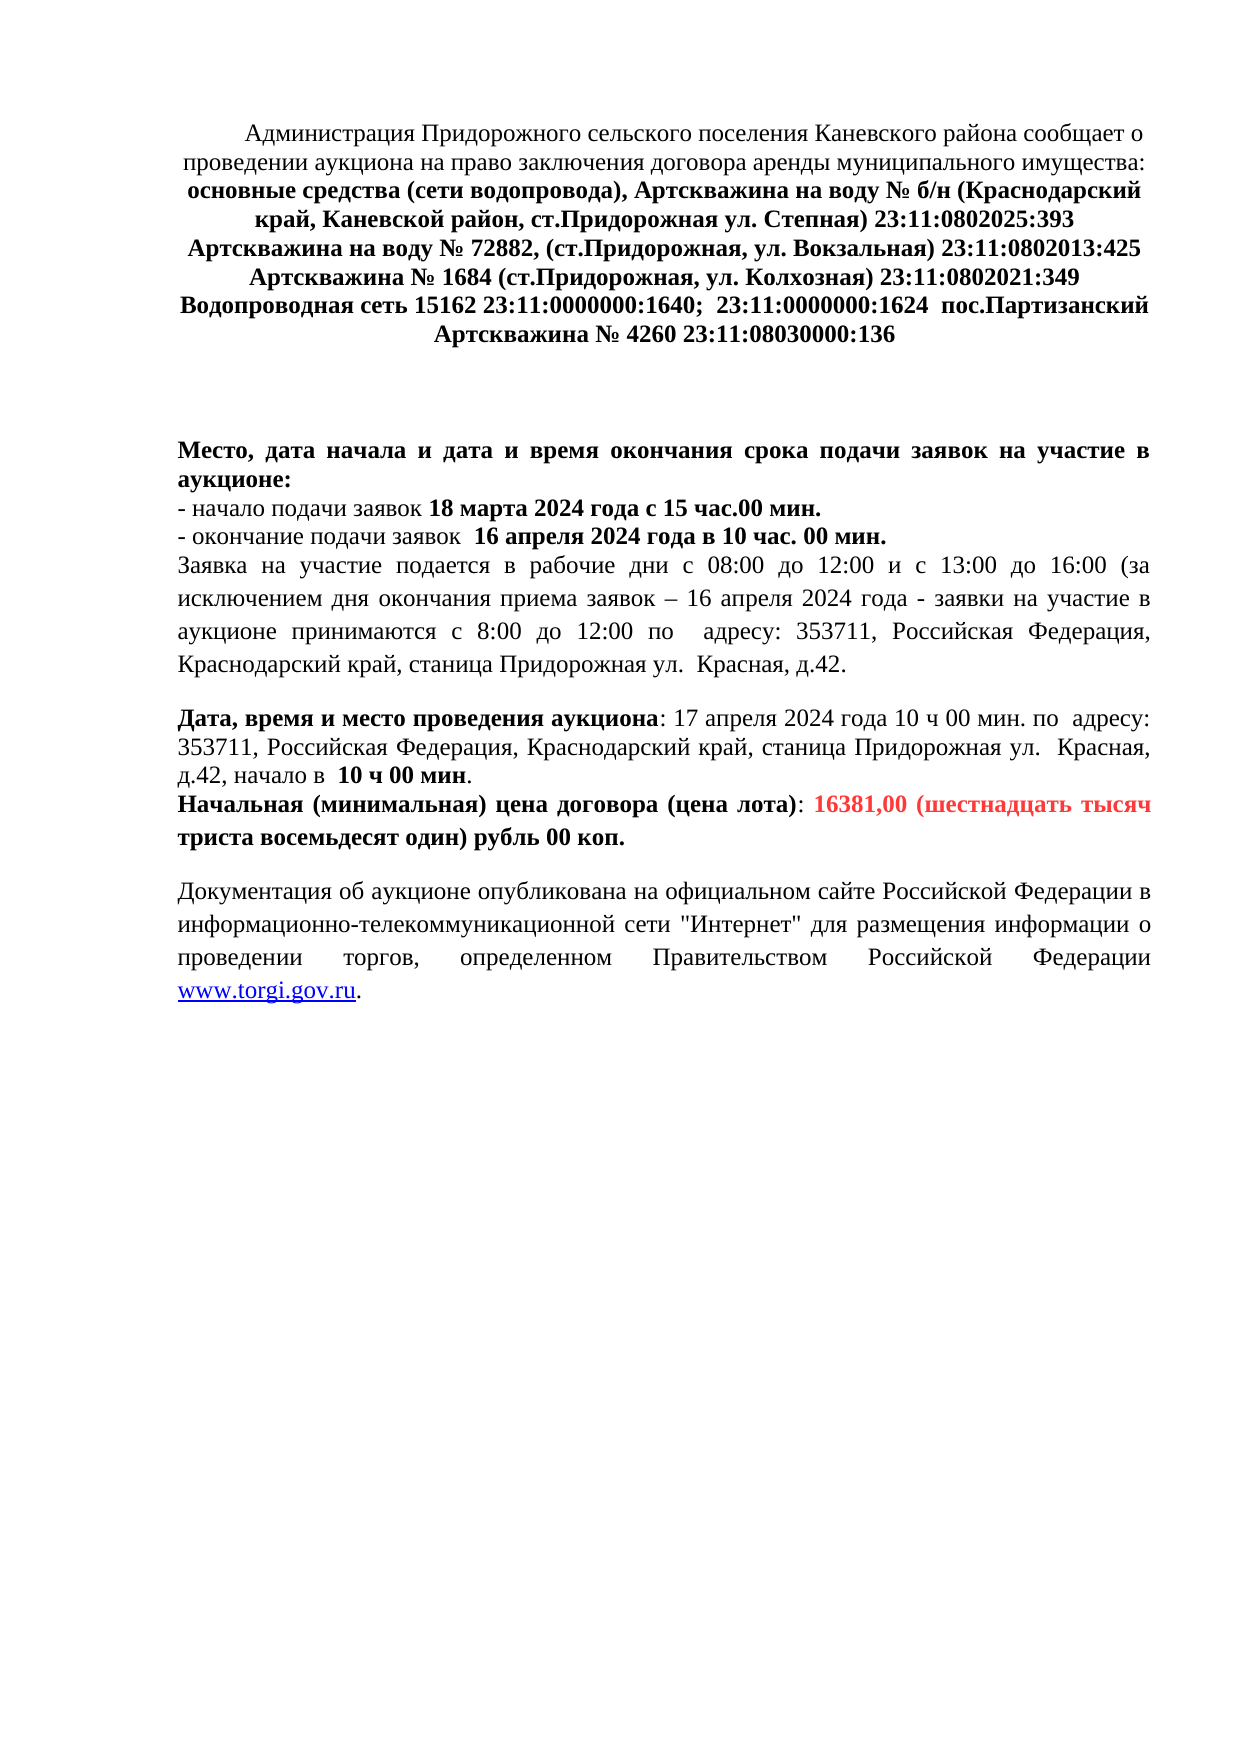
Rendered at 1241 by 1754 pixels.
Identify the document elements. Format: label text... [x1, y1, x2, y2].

text Администрация Придорожного сельского поселения Каневского района сообщает о проведении аукциона на право заключения договора аренды муниципального имущества: основные средства (сети водопровода), Артскважина на воду № б/н (Краснодарский край, Каневской район, ст.Придорожная ул. Степная) 23:11:0802025:393 Артскважина на воду № 72882, (ст.Придорожная, ул. Вокзальная) 23:11:0802013:425 Артскважина № 1684 (ст.Придорожная, ул. Колхозная) 23:11:0802021:349 Водопроводная сеть 15162 23:11:0000000:1640; 23:11:0000000:1624 пос.Партизанский Артскважина № 4260 23:11:08030000:136 [177, 118, 1152, 348]
text Дата, время и место проведения аукциона: 17 апреля 2024 года 10 ч 00 мин. по адресу: 353711, Российская Федерация, Краснодарский край, станица Придорожная ул. Красная, д.42, начало в 10 ч 00 мин. [177, 703, 1152, 789]
text Заявка на участие подается в рабочие дни с 08:00 до 12:00 и с 13:00 до 16:00 (за исключением дня окончания приема заявок – 16 апреля 2024 года - заявки на участие в аукционе принимаются с 8:00 до 12:00 по адресу: 353711, Российская Федерация, Краснодарский край, станица Придорожная ул. Красная, д.42. [177, 550, 1152, 678]
text Документация об аукционе опубликована на официальном сайте Российской Федерации в информационно-телекоммуникационной сети "Интернет" для размещения информации о проведении торгов, определенном Правительством Российской Федерации www.torgi.gov.ru. [177, 876, 1152, 1004]
text - окончание подачи заявок 16 апреля 2024 года в 10 час. 00 мин. [177, 521, 1152, 550]
text Место, дата начала и дата и время окончания срока подачи заявок на участие в аукционе: [177, 435, 1152, 493]
text Начальная (минимальная) цена договора (цена лота): 16381,00 (шестнадцать тысяч триста восемьдесят один) рубль 00 коп. [177, 789, 1152, 851]
text - начало подачи заявок 18 марта 2024 года с 15 час.00 мин. [177, 493, 1152, 521]
